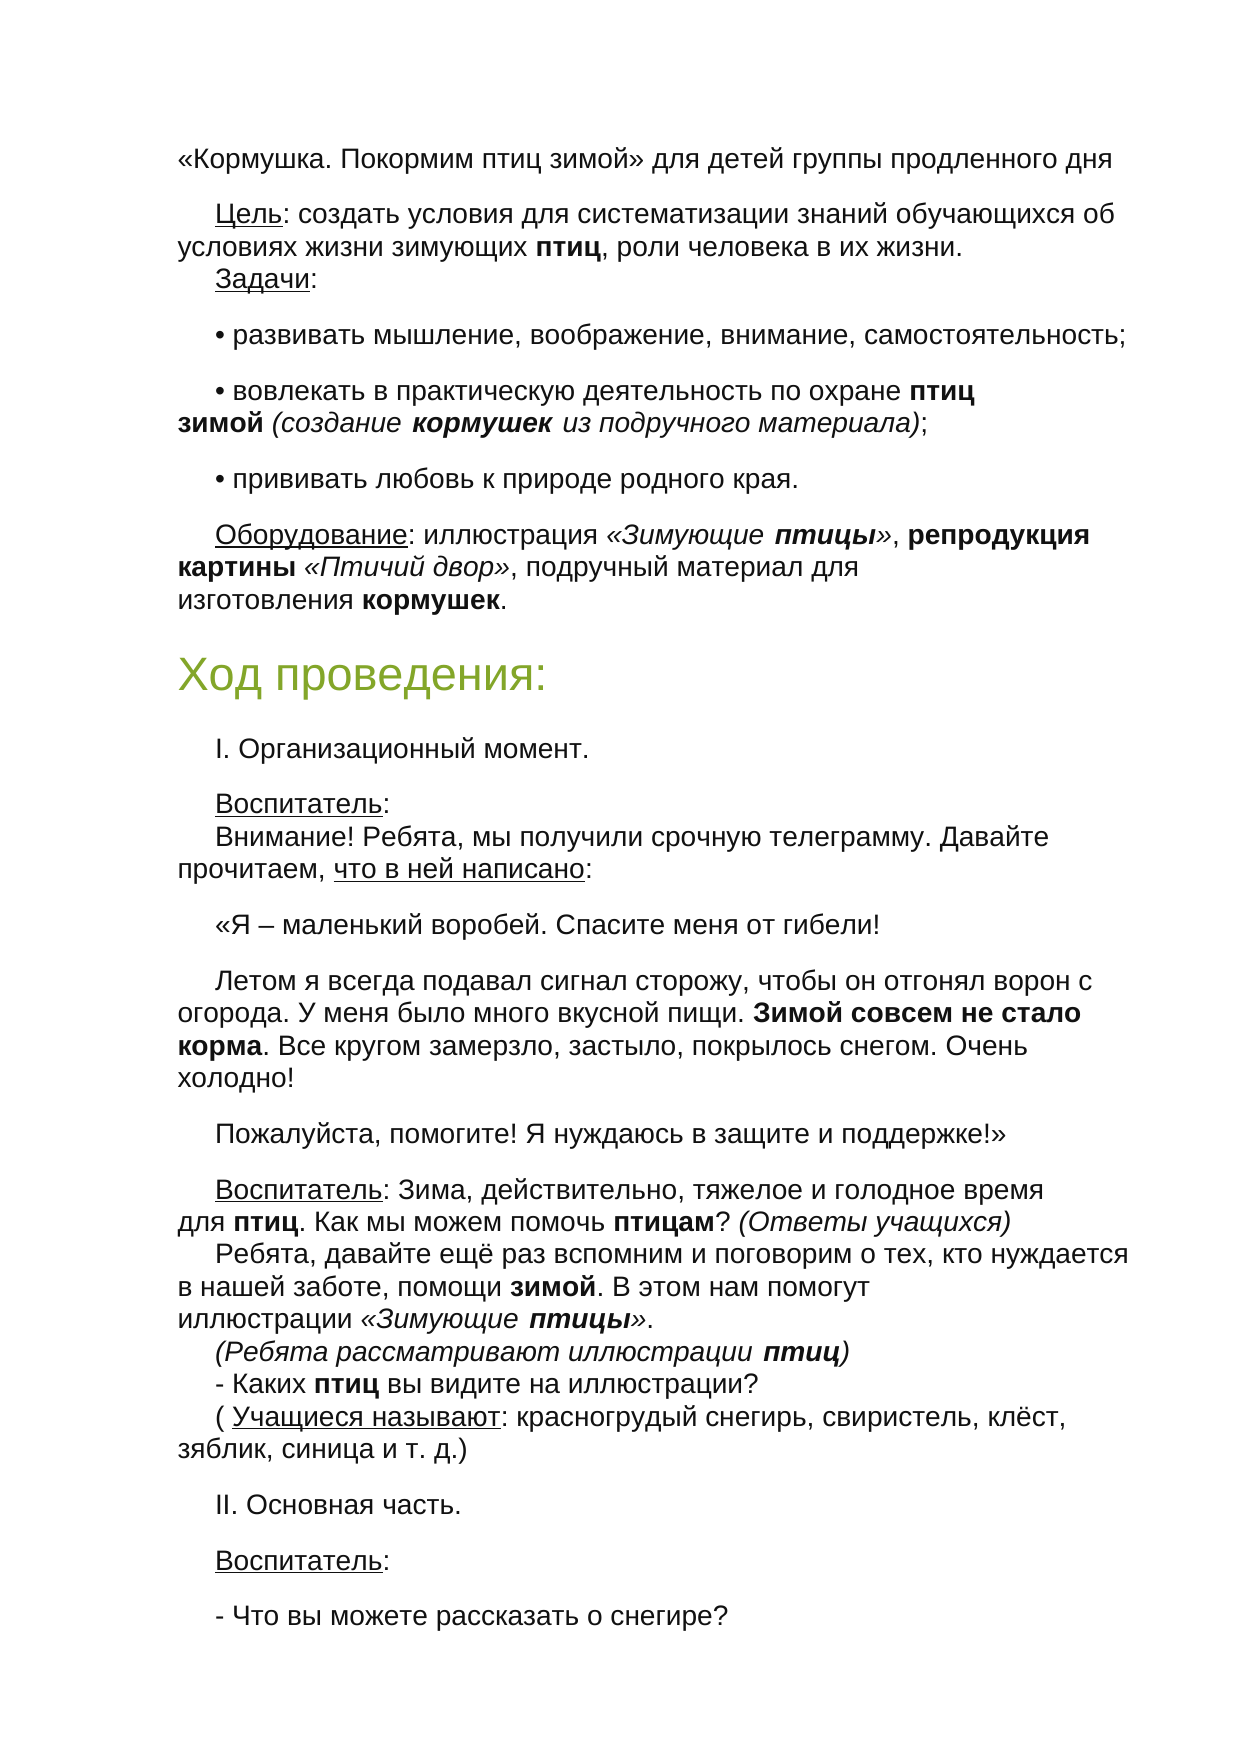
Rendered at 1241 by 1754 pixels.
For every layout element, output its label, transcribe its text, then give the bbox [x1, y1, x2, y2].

text • вовлекать в практическую деятельность по охране птиц зимой (создание кормушек из подручного материала); [177, 374, 1152, 439]
text «Я – маленький воробей. Спасите меня от гибели! [177, 908, 1152, 940]
text Ребята, давайте ещё раз вспомним и поговорим о тех, кто нуждается в нашей заботе, помощи зимой. В этом нам помогут иллюстрации «Зимующие птицы». [177, 1237, 1152, 1335]
text Летом я всегда подавал сигнал сторожу, чтобы он отгонял ворон с огорода. У меня было много вкусной пищи. Зимой совсем не стало корма. Все кругом замерзло, застыло, покрылось снегом. Очень холодно! [177, 964, 1152, 1093]
text Оборудование: иллюстрация «Зимующие птицы», репродукция картины «Птичий двор», подручный материал для изготовления кормушек. [177, 518, 1152, 615]
text Пожалуйста, помогите! Я нуждаюсь в защите и поддержке!» [177, 1117, 1152, 1149]
text Внимание! Ребята, мы получили срочную телеграмму. Давайте прочитаем, что в ней написано: [177, 820, 1152, 884]
text • прививать любовь к природе родного края. [177, 462, 1152, 494]
text «Кормушка. Покормим птиц зимой» для детей группы продленного дня [177, 142, 1152, 174]
text Задачи: [177, 262, 1152, 294]
text (Ребята рассматривают иллюстрации птиц) [177, 1335, 1152, 1367]
text Воспитатель: [177, 787, 1152, 820]
text Воспитатель: [177, 1543, 1152, 1576]
text ( Учащиеся называют: красногрудый снегирь, свиристель, клёст, зяблик, синица и т. д.) [177, 1399, 1152, 1464]
text Воспитатель: Зима, действительно, тяжелое и голодное время для птиц. Как мы можем помочь птицам? (Ответы учащихся) [177, 1173, 1152, 1237]
text Ход проведения: [177, 646, 1152, 700]
text - Что вы можете рассказать о снегире? [177, 1599, 1152, 1632]
text • развивать мышление, воображение, внимание, самостоятельность; [177, 318, 1152, 350]
text Цель: создать условия для систематизации знаний обучающихся об условиях жизни зимующих птиц, роли человека в их жизни. [177, 197, 1152, 262]
text - Каких птиц вы видите на иллюстрации? [177, 1367, 1152, 1399]
text II. Основная часть. [177, 1488, 1152, 1520]
text I. Организационный момент. [177, 732, 1152, 764]
